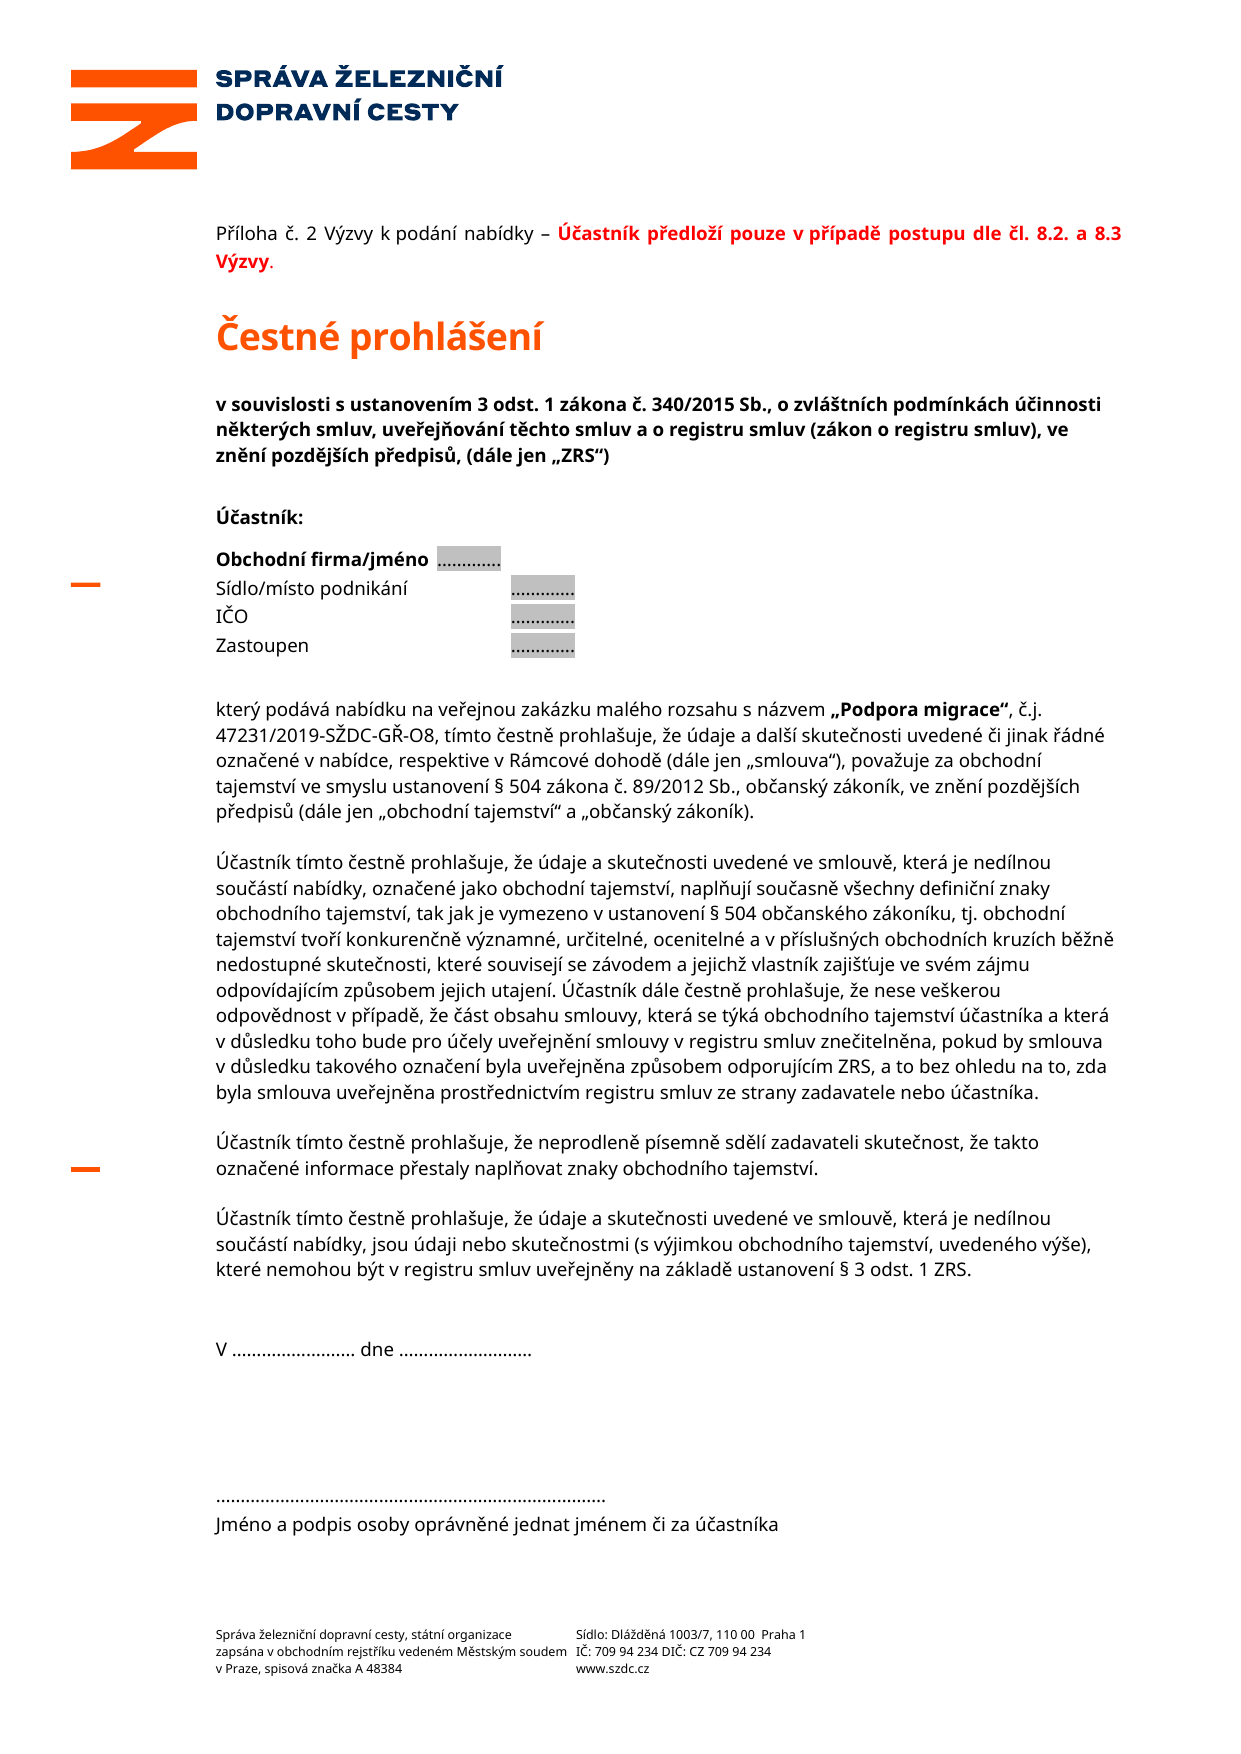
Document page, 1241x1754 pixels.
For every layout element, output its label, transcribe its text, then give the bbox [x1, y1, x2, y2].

subtitle Čestné prohlášení [216, 310, 1122, 361]
text Účastník tímto čestně prohlašuje, že údaje a skutečnosti uvedené ve smlouvě, která je nedílnou součástí nabídky, označené jako obchodní tajemství, naplňují současně všechny definiční znaky obchodního tajemství, tak jak je vymezeno v ustanovení § 504 občanského zákoníku, tj. obchodní tajemství tvoří konkurenčně významné, určitelné, ocenitelné a v příslušných obchodních kruzích běžně nedostupné skutečnosti, které souvisejí se závodem a jejichž vlastník zajišťuje ve svém zájmu odpovídajícím způsobem jejich utajení. Účastník dále čestně prohlašuje, že nese veškerou odpovědnost v případě, že část obsahu smlouvy, která se týká obchodního tajemství účastníka a která v důsledku toho bude pro účely uveřejnění smlouvy v registru smluv znečitelněna, pokud by smlouva v důsledku takového označení byla uveřejněna způsobem odporujícím ZRS, a to bez ohledu na to, zda byla smlouva uveřejněna prostřednictvím registru smluv ze strany zadavatele nebo účastníka. [216, 849, 1122, 1104]
text IČO …………. [216, 601, 1122, 630]
text Příloha č. 2 Výzvy k podání nabídky – Účastník předloží pouze v případě postupu dle čl. 8.2. a 8.3 Výzvy. [216, 221, 1122, 274]
text ……………………………………………………………………. [216, 1478, 1121, 1508]
text Obchodní firma/jméno …………. [216, 543, 1122, 572]
text který podává nabídku na veřejnou zakázku malého rozsahu s názvem „Podpora migrace“, č.j. 47231/2019-SŽDC-GŘ-O8, tímto čestně prohlašuje, že údaje a další skutečnosti uvedené či jinak řádné označené v nabídce, respektive v Rámcové dohodě (dále jen „smlouva“), považuje za obchodní tajemství ve smyslu ustanovení § 504 zákona č. 89/2012 Sb., občanský zákoník, ve znění pozdějších předpisů (dále jen „obchodní tajemství“ a „občanský zákoník). [216, 697, 1122, 824]
text Zastoupen …………. [216, 630, 1122, 659]
text Jméno a podpis osoby oprávněné jednat jménem či za účastníka [216, 1508, 1121, 1537]
text v souvislosti s ustanovením 3 odst. 1 zákona č. 340/2015 Sb., o zvláštních podmínkách účinnosti některých smluv, uveřejňování těchto smluv a o registru smluv (zákon o registru smluv), ve znění pozdějších předpisů, (dále jen „ZRS“) [216, 391, 1122, 468]
text V ………………….… dne ……………………… [216, 1333, 1121, 1362]
text Účastník tímto čestně prohlašuje, že údaje a skutečnosti uvedené ve smlouvě, která je nedílnou součástí nabídky, jsou údaji nebo skutečnostmi (s výjimkou obchodního tajemství, uvedeného výše), které nemohou být v registru smluv uveřejněny na základě ustanovení § 3 odst. 1 ZRS. [216, 1206, 1122, 1282]
text Účastník: [216, 499, 1122, 530]
text Sídlo/místo podnikání …………. [216, 572, 1122, 601]
text Účastník tímto čestně prohlašuje, že neprodleně písemně sdělí zadavateli skutečnost, že takto označené informace přestaly naplňovat znaky obchodního tajemství. [216, 1129, 1122, 1181]
